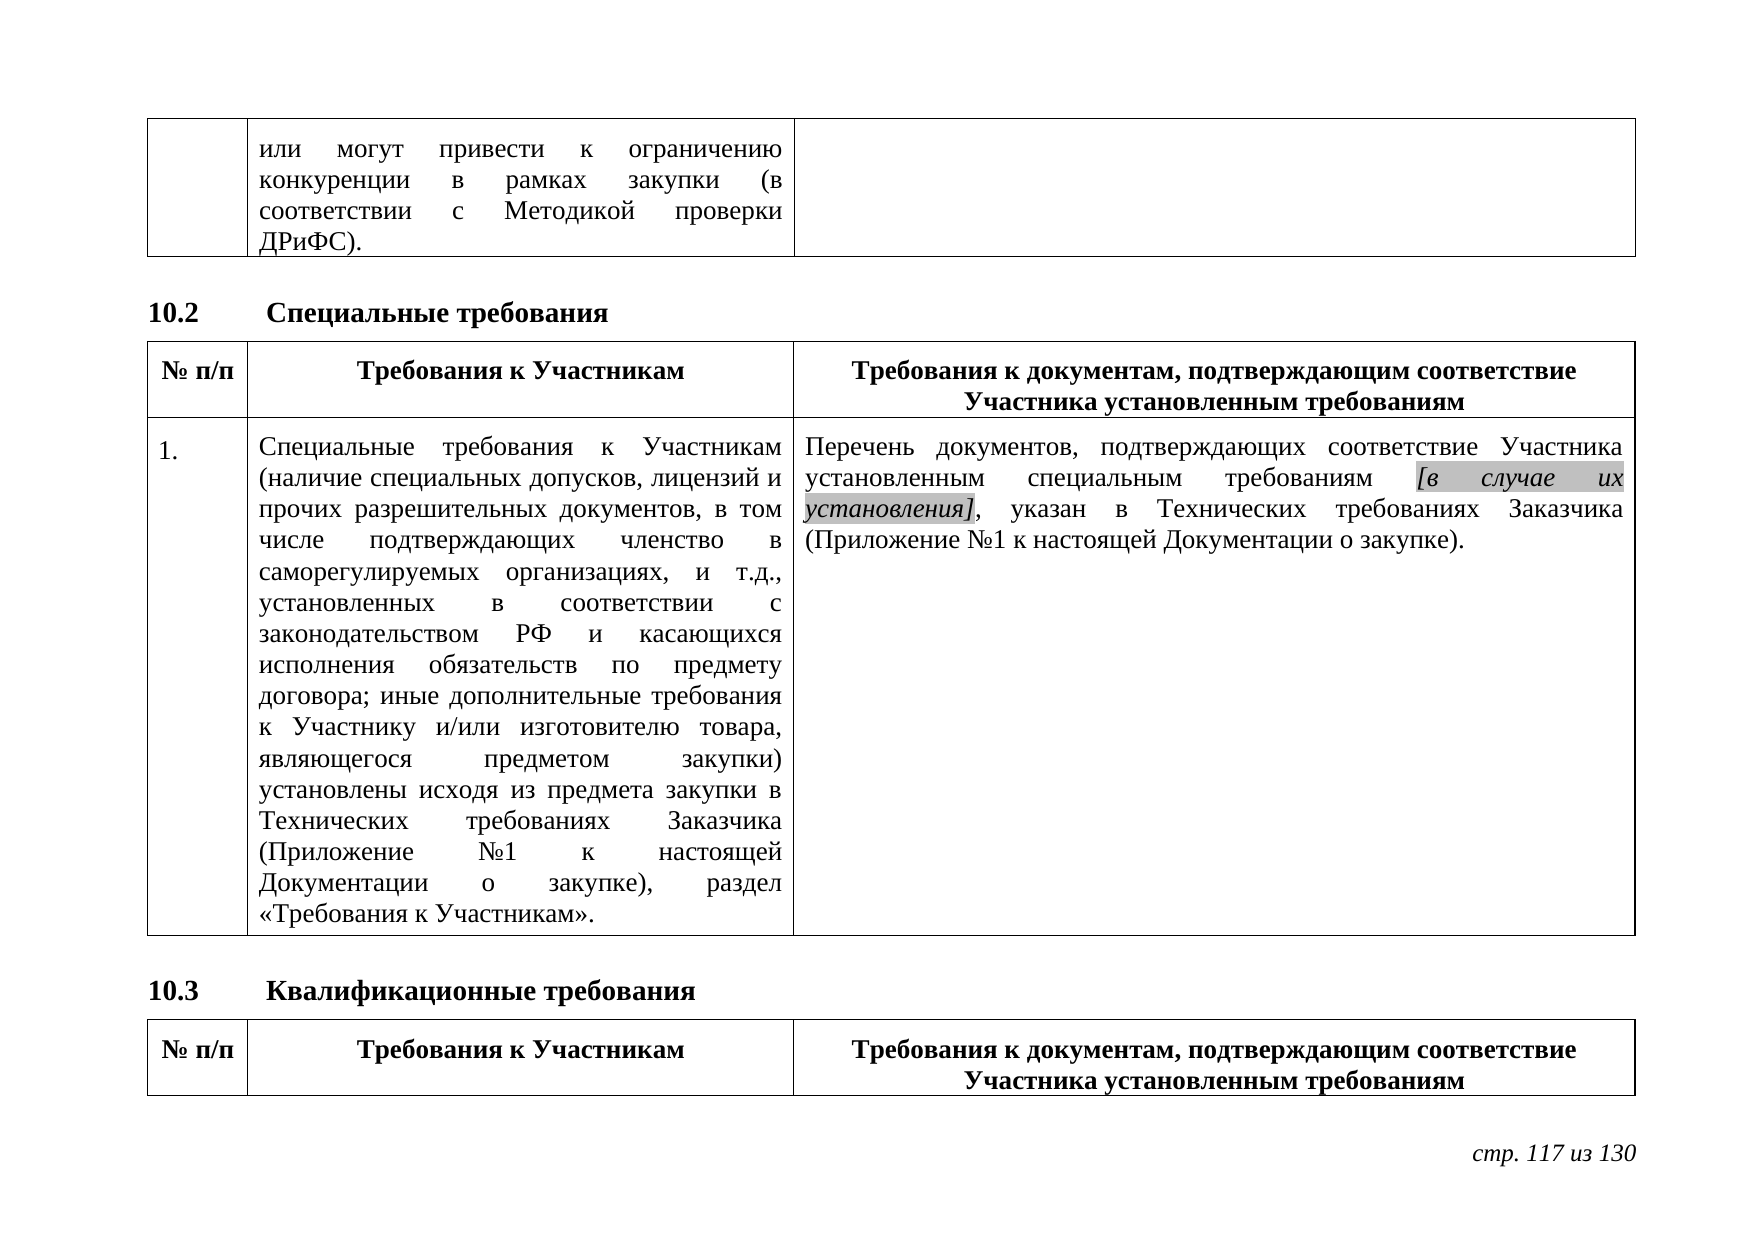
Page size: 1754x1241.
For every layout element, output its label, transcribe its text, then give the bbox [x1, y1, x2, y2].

table_cell Перечень документов, подтверждающих соответствие Участника установленным специальным требованиям [в случае их установления], указан в Технических требованиях Заказчика (Приложение №1 к настоящей Документации о закупке). [794, 418, 1634, 935]
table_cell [248, 119, 794, 256]
table_cell Специальные требования к Участникам (наличие специальных допусков, лицензий и прочих разрешительных документов, в том числе подтверждающих членство в саморегулируемых организациях, и т.д., установленных в соответствии с законодательством РФ и касающихся исполнения обязательств по предмету договора; иные дополнительные требования к Участнику и/или изготовителю товара, являющегося предметом закупки) установлены исходя из предмета закупки в Технических требованиях Заказчика (Приложение №1 к настоящей Документации о закупке), раздел «Требования к Участникам». [248, 418, 793, 935]
table_header № п/п [148, 342, 247, 417]
subtitle Специальные требования [148, 295, 1636, 328]
table_header № п/п [148, 1020, 247, 1095]
table_cell [148, 119, 247, 256]
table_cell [795, 119, 1635, 256]
table_header Требования к Участникам [248, 1020, 793, 1095]
table_header Требования к документам, подтверждающим соответствие Участника установленным требованиям [794, 1020, 1634, 1095]
subtitle Квалификационные требования [148, 973, 1636, 1007]
table_header Требования к Участникам [248, 342, 793, 417]
table_header Требования к документам, подтверждающим соответствие Участника установленным требованиям [794, 342, 1634, 417]
table_cell [148, 418, 247, 935]
